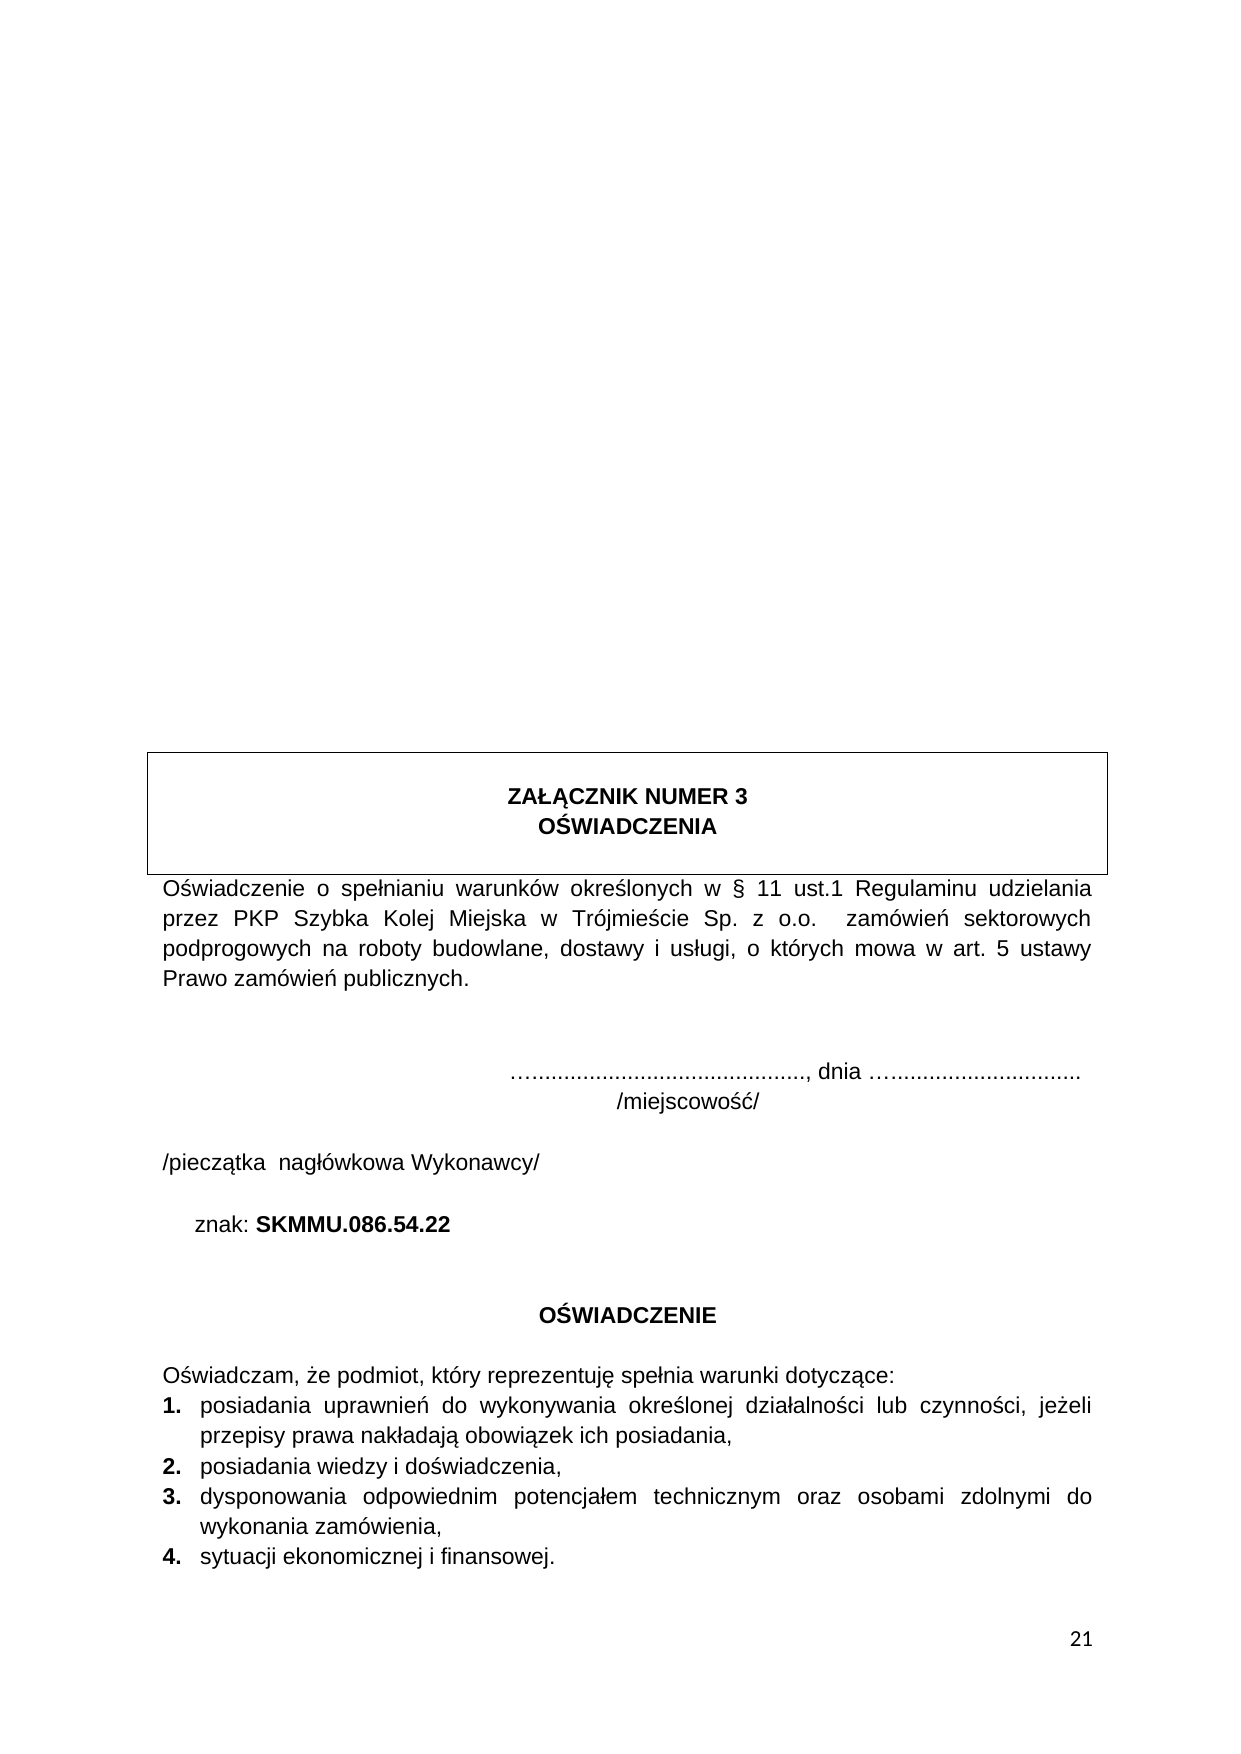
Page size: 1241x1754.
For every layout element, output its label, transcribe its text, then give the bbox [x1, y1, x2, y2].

list sytuacji ekonomicznej i finansowej. [162, 1543, 1093, 1569]
table_header ZAŁĄCZNIK NUMER 3 OŚWIADCZENIA [148, 753, 1107, 874]
text znak: SKMMU.086.54.22 [162, 1211, 1093, 1237]
list posiadania wiedzy i doświadczenia, [162, 1453, 1093, 1479]
list dysponowania odpowiednim potencjałem technicznym oraz osobami zdolnymi do wykonania zamówienia, [162, 1483, 1093, 1539]
text /pieczątka nagłówkowa Wykonawcy/ [162, 1148, 1093, 1175]
text OŚWIADCZENIE [162, 1302, 1093, 1328]
text /miejscowość/ [162, 1088, 1093, 1114]
text Oświadczenie o spełnianiu warunków określonych w § 11 ust.1 Regulaminu udzielania przez PKP Szybka Kolej Miejska w Trójmieście Sp. z o.o. zamówień sektorowych podprogowych na roboty budowlane, dostawy i usługi, o których mowa w art. 5 ustawy Prawo zamówień publicznych. [162, 875, 1093, 992]
list posiadania uprawnień do wykonywania określonej działalności lub czynności, jeżeli przepisy prawa nakładają obowiązek ich posiadania, [162, 1392, 1093, 1449]
text …..........................................., dnia ….............................. [162, 1058, 1093, 1084]
text Oświadczam, że podmiot, który reprezentuję spełnia warunki dotyczące: [162, 1362, 1093, 1388]
